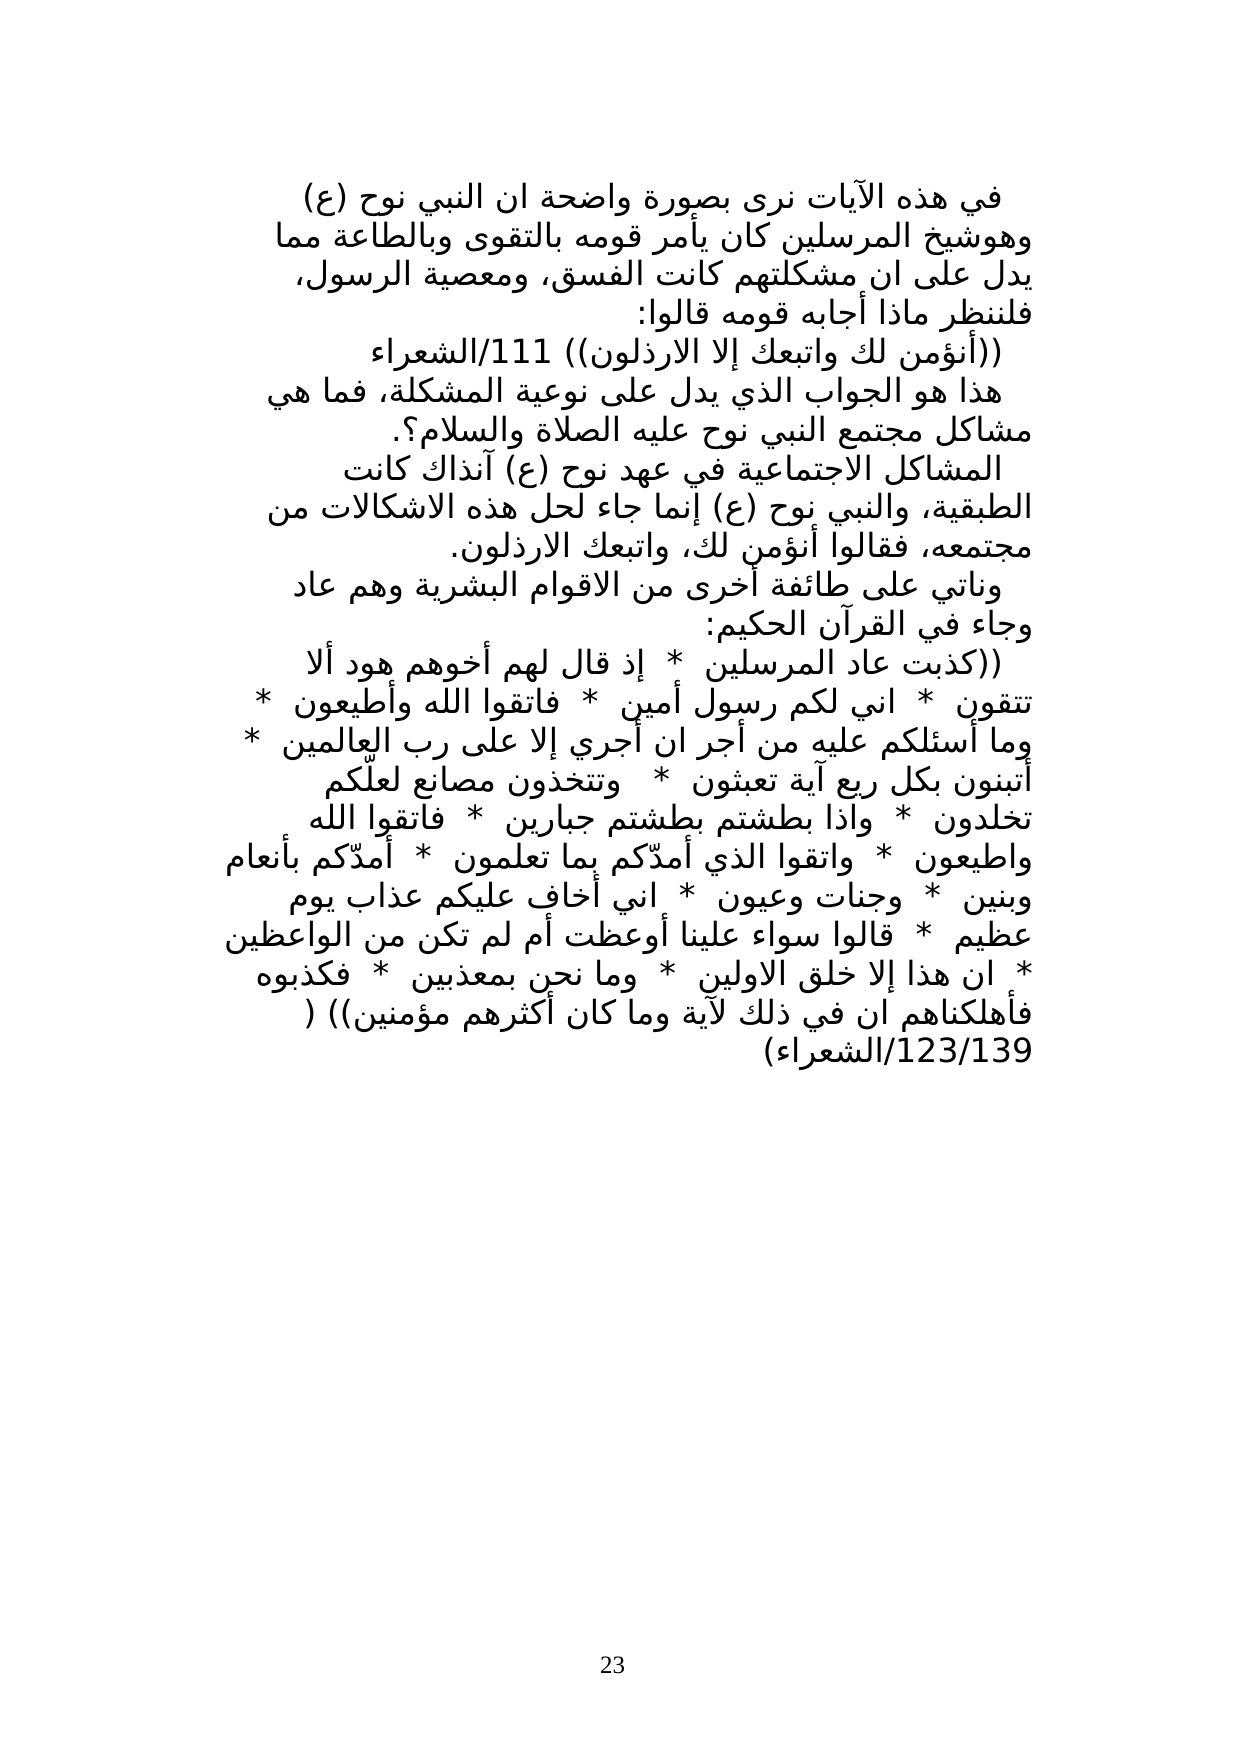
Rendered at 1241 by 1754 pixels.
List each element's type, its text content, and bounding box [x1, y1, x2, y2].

text المشاكل الاجتماعية في عهد نوح (ع) آنذاك كانت الطبقية، والنبي نوح (ع) إنما جاء لحل هذه الاشكالات من مجتمعه، فقالوا أنؤمن لك، واتبعك الارذلون. [222, 449, 1033, 566]
text ((أنؤمن لك واتبعك إلا الارذلون)) 111/الشعراء [222, 333, 1033, 371]
text ((كذبت عاد المرسلين * إذ قال لهم أخوهم هود ألا تتقون * اني لكم رسول أمين * فاتقوا الله وأطيعون * وما أسئلكم عليه من أجر ان أجري إلا على رب العالمين * أتبنون بكل ريع آية تعبثون * وتتخذون مصانع لعلّكم تخلدون * واذا بطشتم بطشتم جبارين * فاتقوا الله واطيعون * واتقوا الذي أمدّكم بما تعلمون * أمدّكم بأنعام وبنين * وجنات وعيون * اني أخاف عليكم عذاب يوم عظيم * قالوا سواء علينا أوعظت أم لم تكن من الواعظين * ان هذا إلا خلق الاولين * وما نحن بمعذبين * فكذبوه فأهلكناهم ان في ذلك لآية وما كان أكثرهم مؤمنين)) (123/139/الشعراء) [222, 643, 1033, 1071]
text في هذه الآيات نرى بصورة واضحة ان النبي نوح (ع) وهوشيخ المرسلين كان يأمر قومه بالتقوى وبالطاعة مما يدل على ان مشكلتهم كانت الفسق، ومعصية الرسول، فلننظر ماذا أجابه قومه قالوا: [222, 177, 1033, 333]
text وناتي على طائفة أخرى من الاقوام البشرية وهم عاد وجاء في القرآن الحكيم: [222, 566, 1033, 643]
text هذا هو الجواب الذي يدل على نوعية المشكلة، فما هي مشاكل مجتمع النبي نوح عليه الصلاة والسلام؟. [222, 371, 1033, 449]
